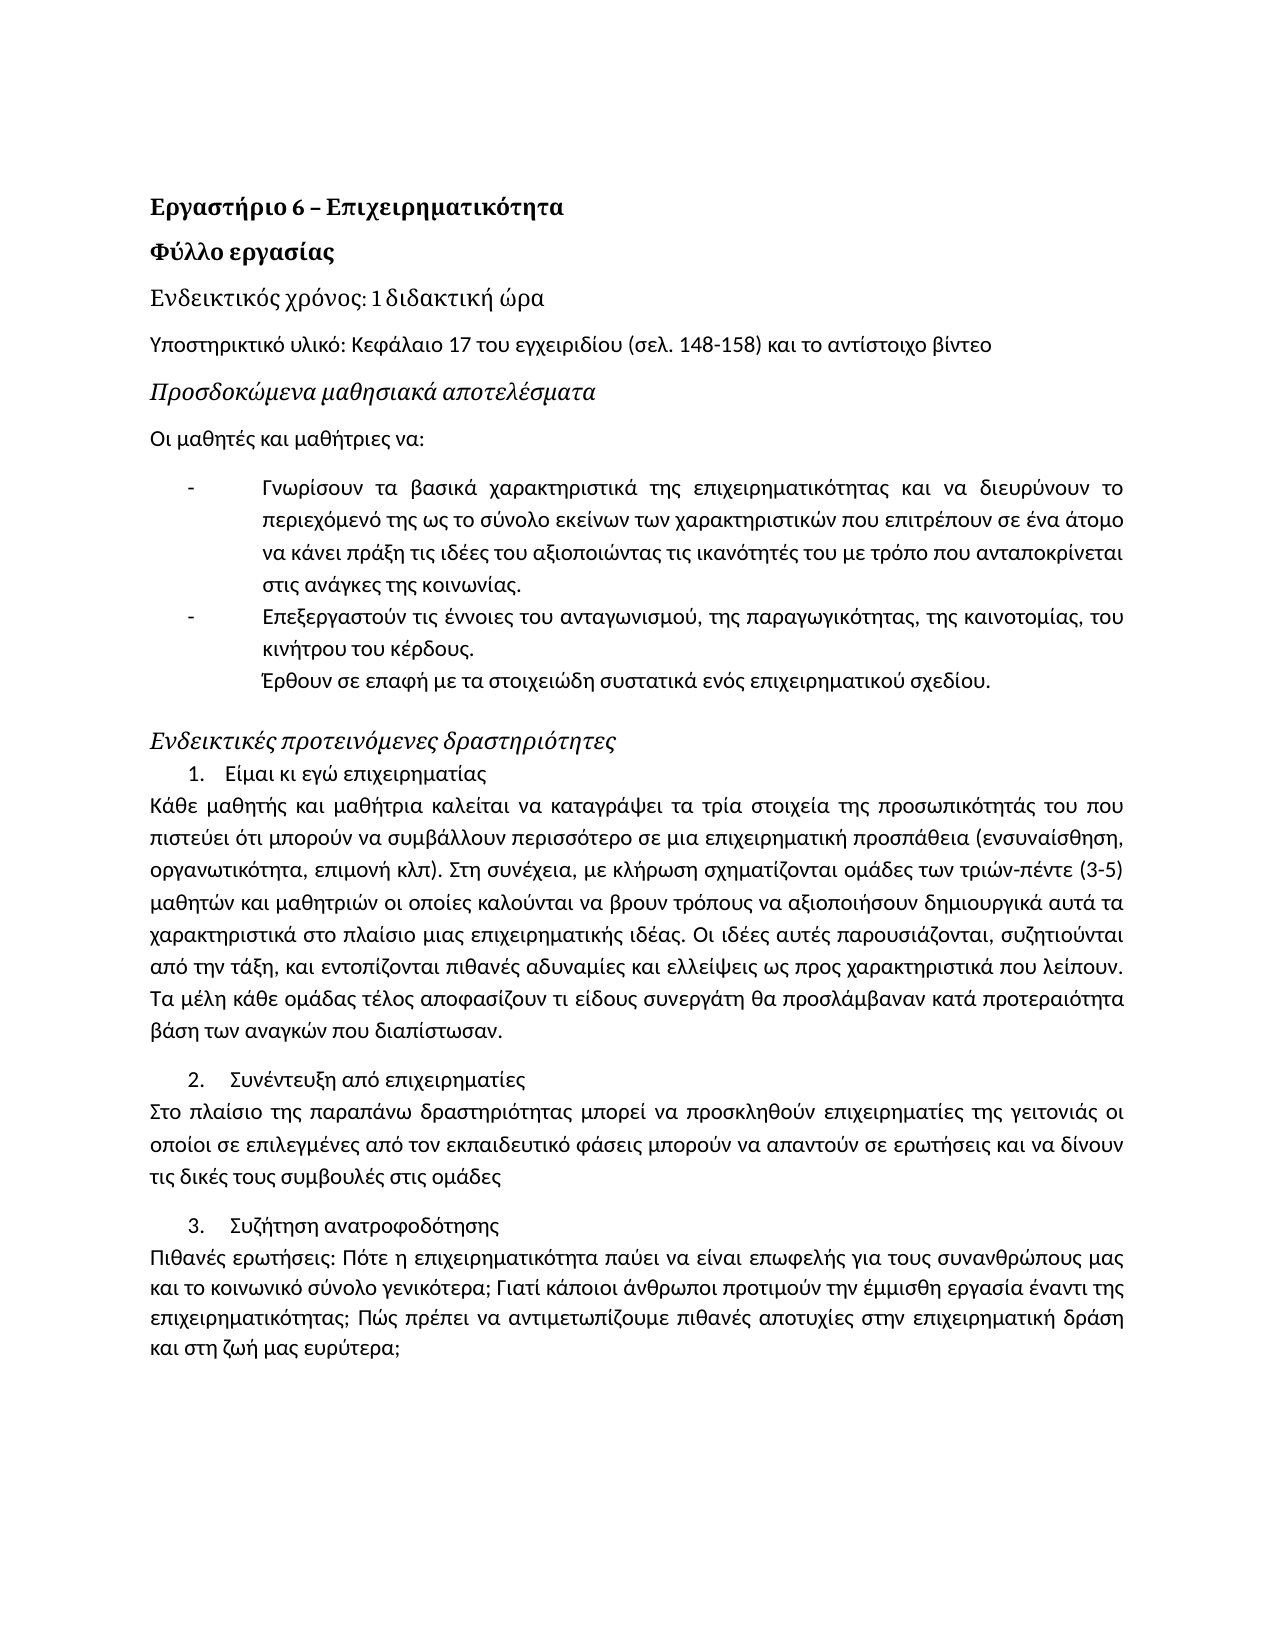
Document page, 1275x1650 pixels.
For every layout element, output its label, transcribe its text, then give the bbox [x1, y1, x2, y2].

text Ενδεικτικός χρόνος: 1 διδακτική ώρα [150, 285, 1125, 312]
text Έρθουν σε επαφή με τα στοιχειώδη συστατικά ενός επιχειρηματικού σχεδίου. [262, 666, 1125, 694]
list Συζήτηση ανατροφοδότησης [187, 1211, 1125, 1239]
text Ενδεικτικές προτεινόμενες δραστηριότητες [150, 729, 1125, 755]
text Κάθε μαθητής και μαθήτρια καλείται να καταγράψει τα τρία στοιχεία της προσωπικότητάς του που πιστεύει ότι μπορούν να συμβάλλουν περισσότερο σε μια επιχειρηματική προσπάθεια (ενσυναίσθηση, οργανωτικότητα, επιμονή κλπ). Στη συνέχεια, με κλήρωση σχηματίζονται ομάδες των τριών-πέντε (3-5) μαθητών και μαθητριών οι οποίες καλούνται να βρουν τρόπους να αξιοποιήσουν δημιουργικά αυτά τα χαρακτηριστικά στο πλαίσιο μιας επιχειρηματικής ιδέας. Οι ιδέες αυτές παρουσιάζονται, συζητιούνται από την τάξη, και εντοπίζονται πιθανές αδυναμίες και ελλείψεις ως προς χαρακτηριστικά που λείπουν. Τα μέλη κάθε ομάδας τέλος αποφασίζουν τι είδους συνεργάτη θα προσλάμβαναν κατά προτεραιότητα βάση των αναγκών που διαπίστωσαν. [150, 791, 1125, 1044]
text Προσδοκώμενα μαθησιακά αποτελέσματα [150, 379, 1125, 406]
list Γνωρίσουν τα βασικά χαρακτηριστικά της επιχειρηματικότητας και να διευρύνουν το περιεχόμενό της ως το σύνολο εκείνων των χαρακτηριστικών που επιτρέπουν σε ένα άτομο να κάνει πράξη τις ιδέες του αξιοποιώντας τις ικανότητές του με τρόπο που ανταποκρίνεται στις ανάγκες της κοινωνίας. [187, 473, 1125, 598]
text Φύλλο εργασίας [150, 240, 1125, 267]
list Επεξεργαστούν τις έννοιες του ανταγωνισμού, της παραγωγικότητας, της καινοτομίας, του κινήτρου του κέρδους. [187, 602, 1125, 662]
list Συνέντευξη από επιχειρηματίες [187, 1065, 1125, 1093]
text Πιθανές ερωτήσεις: Πότε η επιχειρηματικότητα παύει να είναι επωφελής για τους συνανθρώπους μας και το κοινωνικό σύνολο γενικότερα; Γιατί κάποιοι άνθρωποι προτιμούν την έμμισθη εργασία έναντι της επιχειρηματικότητας; Πώς πρέπει να αντιμετωπίζουμε πιθανές αποτυχίες στην επιχειρηματική δράση και στη ζωή μας ευρύτερα; [150, 1243, 1125, 1362]
text Στο πλαίσιο της παραπάνω δραστηριότητας μπορεί να προσκληθούν επιχειρηματίες της γειτονιάς οι οποίοι σε επιλεγμένες από τον εκπαιδευτικό φάσεις μπορούν να απαντούν σε ερωτήσεις και να δίνουν τις δικές τους συμβουλές στις ομάδες [150, 1097, 1125, 1190]
text Υποστηρικτικό υλικό: Κεφάλαιο 17 του εγχειριδίου (σελ. 148-158) και το αντίστοιχο βίντεο [150, 330, 1125, 358]
list Είμαι κι εγώ επιχειρηματίας [187, 759, 1125, 787]
text Οι μαθητές και μαθήτριες να: [150, 424, 1125, 452]
text Εργαστήριο 6 – Επιχειρηματικότητα [150, 195, 1125, 221]
